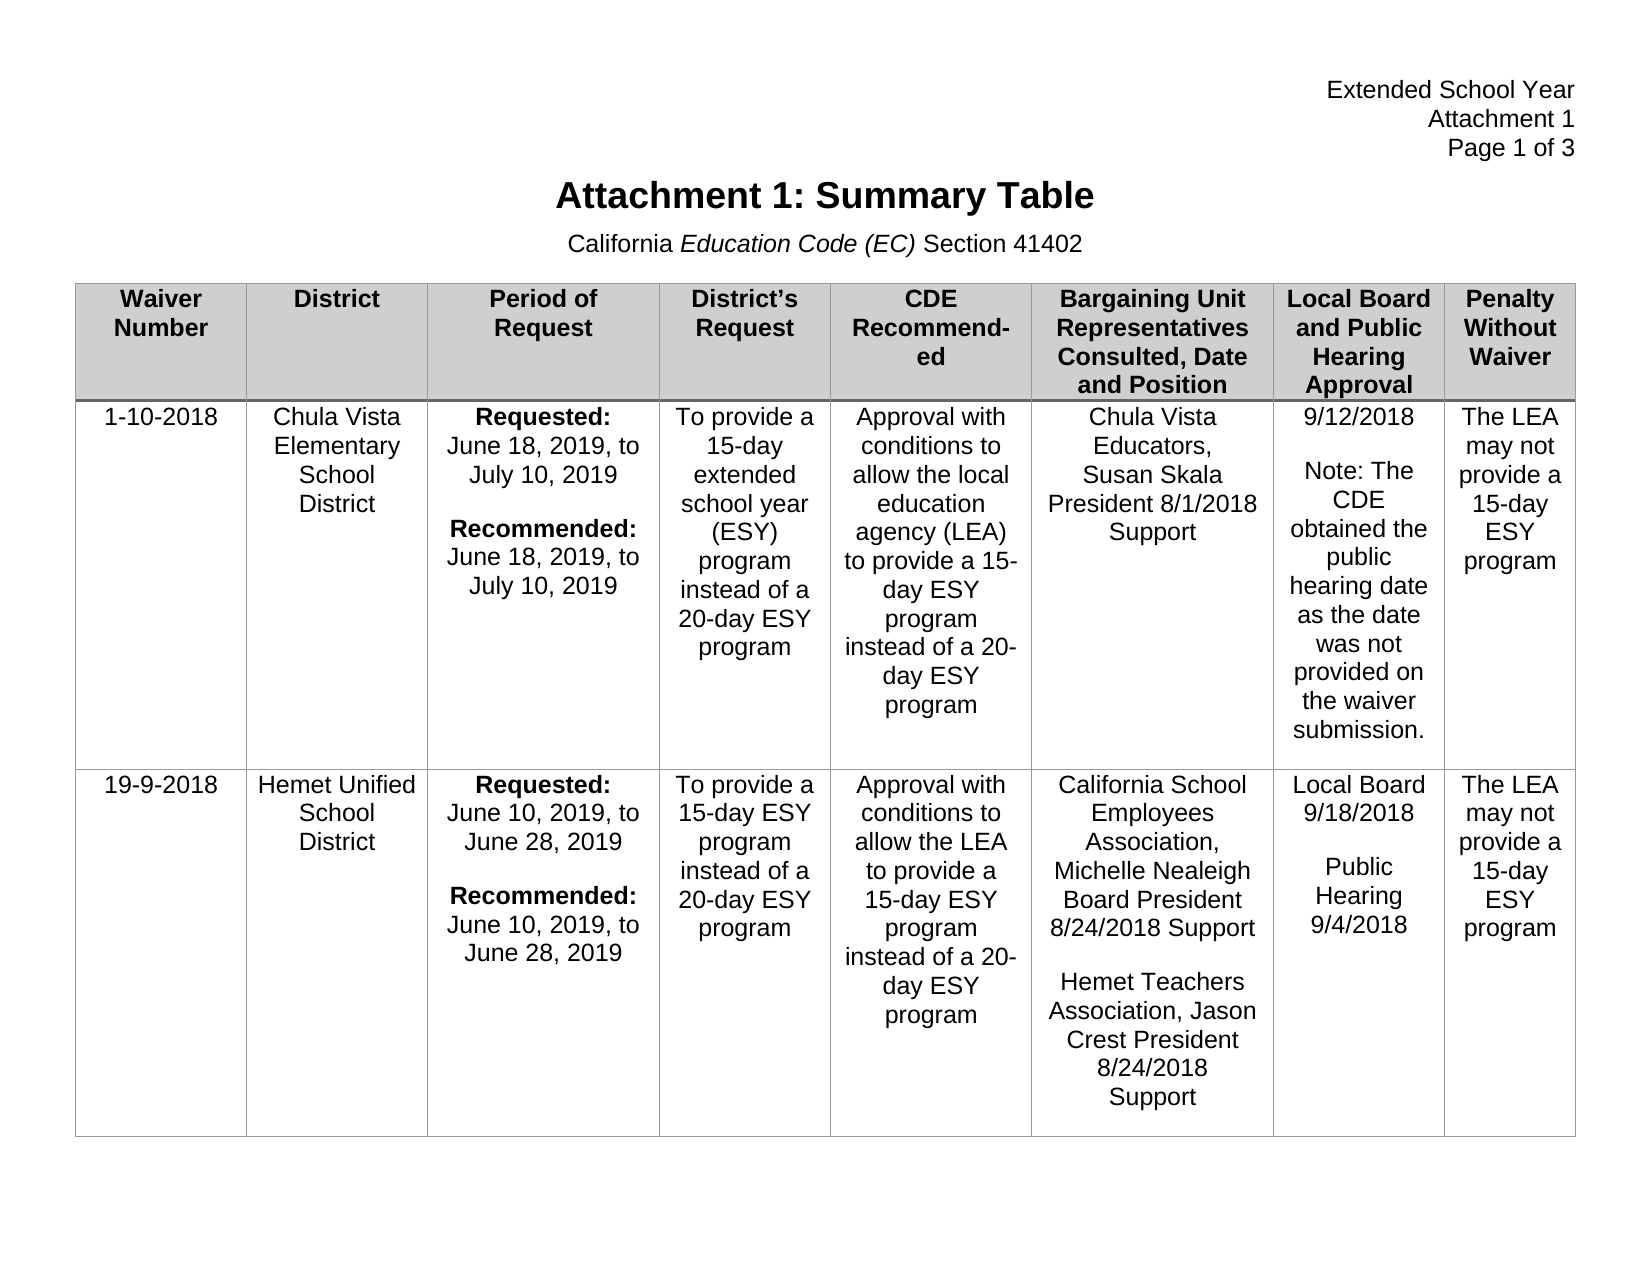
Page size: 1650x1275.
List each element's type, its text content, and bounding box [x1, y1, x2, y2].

table_header District’s Request [660, 284, 830, 399]
table_cell 1-10-2018 [76, 402, 246, 768]
table_cell The LEA may not provide a 15-day ESY program [1445, 770, 1575, 1136]
table_cell Hemet Unified School District [247, 770, 427, 1136]
table_cell To provide a 15-day ESY program instead of a 20-day ESY program [660, 770, 830, 1136]
table_cell Chula Vista Educators, Susan Skala President 8/1/2018 Support [1032, 402, 1273, 768]
table_cell 9/12/2018 Note: The CDE obtained the public hearing date as the date was not provided on the waiver submission. [1274, 402, 1444, 768]
table_cell Requested: June 10, 2019, to June 28, 2019 Recommended: June 10, 2019, to June 28, 2019 [428, 770, 659, 1136]
table_header District [247, 284, 427, 399]
subtitle Attachment 1: Summary Table [75, 174, 1575, 217]
table_cell Approval with conditions to allow the local education agency (LEA) to provide a 15-day ESY program instead of a 20-day ESY program [831, 402, 1031, 768]
table_cell Chula Vista Elementary School District [247, 402, 427, 768]
table_header CDE Recommend-ed [831, 284, 1031, 399]
table_cell 19-9-2018 [76, 770, 246, 1136]
table_header Penalty Without Waiver [1445, 284, 1575, 399]
table_header Waiver Number [76, 284, 246, 399]
table_cell Local Board 9/18/2018 Public Hearing 9/4/2018 [1274, 770, 1444, 1136]
table_header Bargaining Unit Representatives Consulted, Date and Position [1032, 284, 1273, 399]
table_cell California School Employees Association, Michelle Nealeigh Board President 8/24/2018 Support Hemet Teachers Association, Jason Crest President 8/24/2018 Support [1032, 770, 1273, 1136]
table_cell Requested: June 18, 2019, to July 10, 2019 Recommended: June 18, 2019, to July 10, 2019 [428, 402, 659, 768]
table_cell The LEA may not provide a 15-day ESY program [1445, 402, 1575, 768]
table_cell To provide a 15-day extended school year (ESY) program instead of a 20-day ESY program [660, 402, 830, 768]
table_header Period of Request [428, 284, 659, 399]
text California Education Code (EC) Section 41402 [75, 229, 1575, 258]
table_cell Approval with conditions to allow the LEA to provide a 15-day ESY program instead of a 20-day ESY program [831, 770, 1031, 1136]
table_header Local Board and Public Hearing Approval [1274, 284, 1444, 399]
